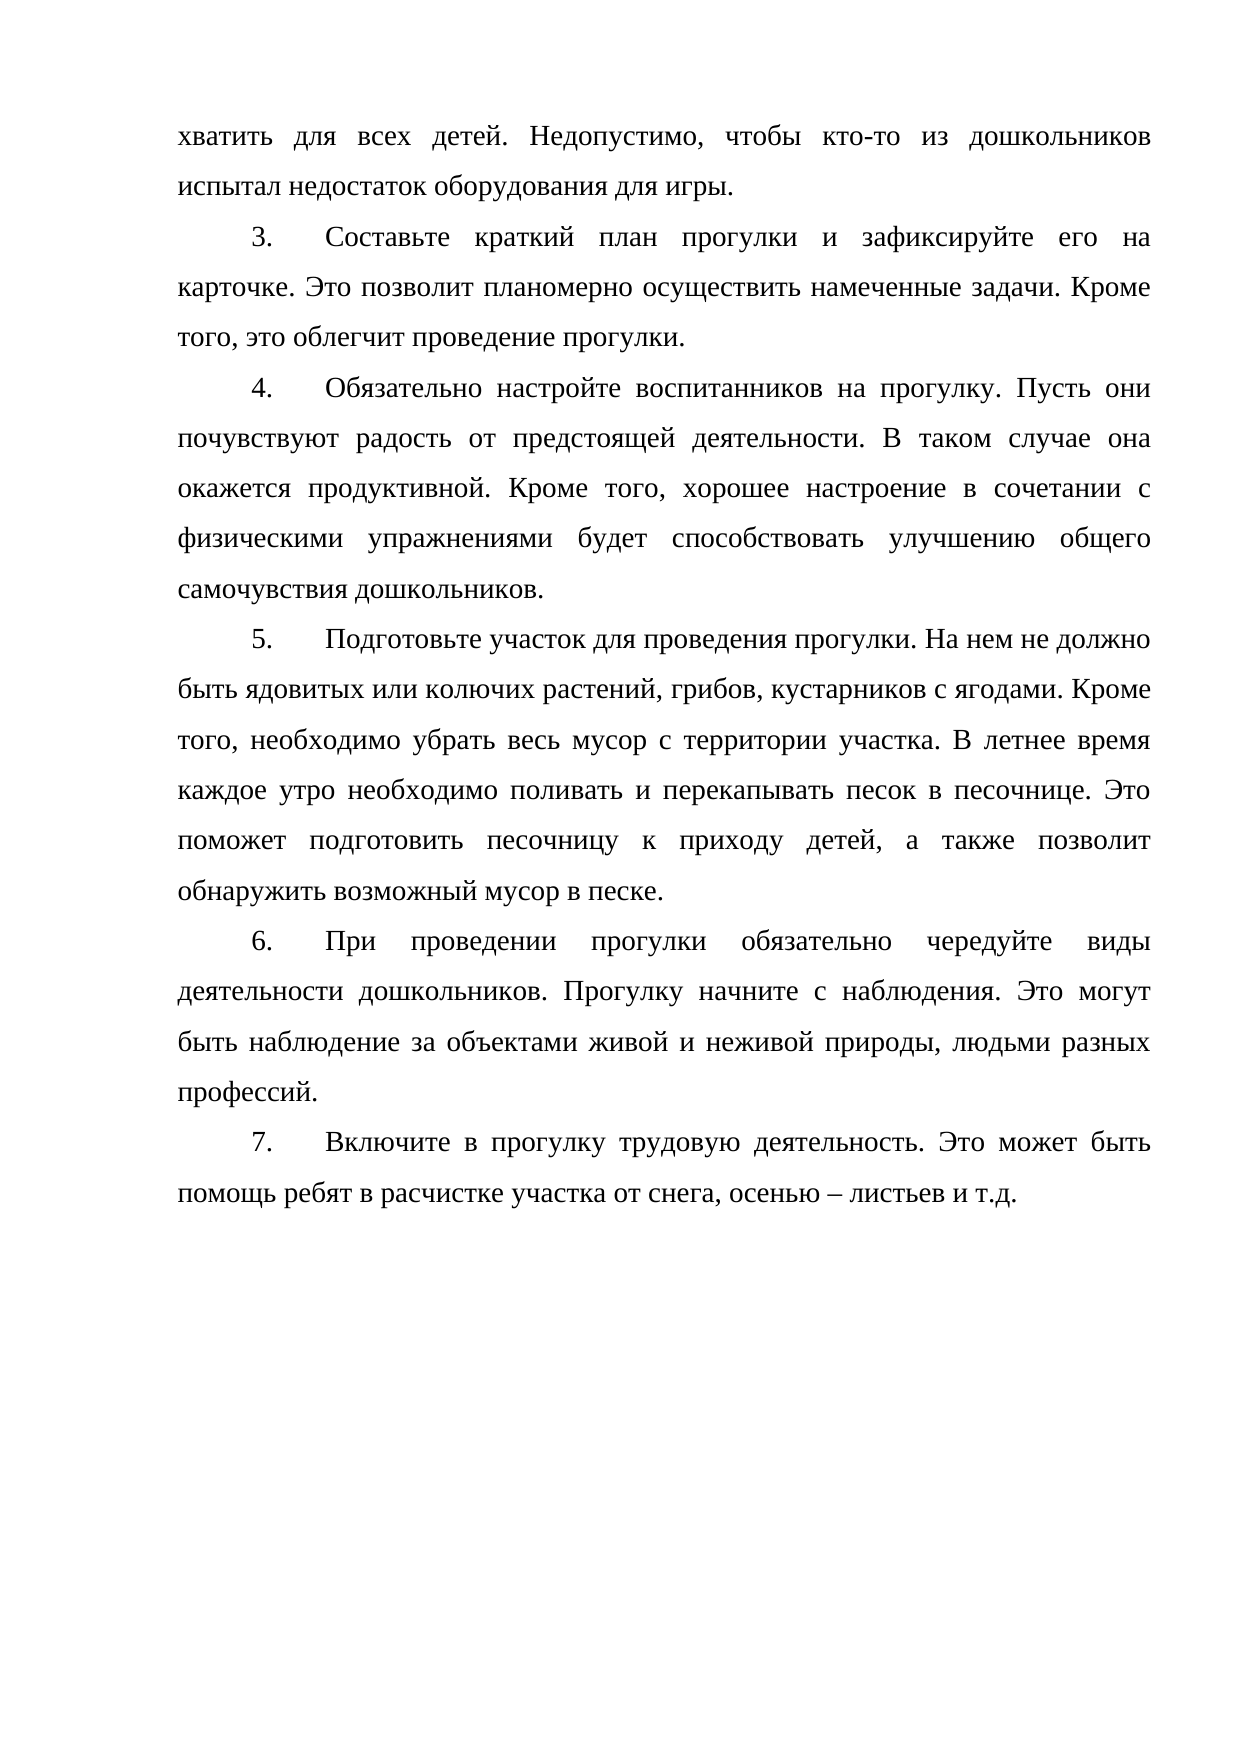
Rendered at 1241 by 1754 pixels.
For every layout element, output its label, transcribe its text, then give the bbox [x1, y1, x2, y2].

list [177, 118, 1152, 202]
list Составьте краткий план прогулки и зафиксируйте его на карточке. Это позволит планомерно осуществить намеченные задачи. Кроме того, это облегчит проведение прогулки. [177, 219, 1152, 353]
list Обязательно настройте воспитанников на прогулку. Пусть они почувствуют радость от предстоящей деятельности. В таком случае она окажется продуктивной. Кроме того, хорошее настроение в сочетании с физическими упражнениями будет способствовать улучшению общего самочувствия дошкольников. [177, 370, 1152, 604]
list Подготовьте участок для проведения прогулки. На нем не должно быть ядовитых или колючих растений, грибов, кустарников с ягодами. Кроме того, необходимо убрать весь мусор с территории участка. В летнее время каждое утро необходимо поливать и перекапывать песок в песочнице. Это поможет подготовить песочницу к приходу детей, а также позволит обнаружить возможный мусор в песке. [177, 621, 1152, 906]
list При проведении прогулки обязательно чередуйте виды деятельности дошкольников. Прогулку начните с наблюдения. Это могут быть наблюдение за объектами живой и неживой природы, людьми разных профессий. [177, 923, 1152, 1108]
list Включите в прогулку трудовую деятельность. Это может быть помощь ребят в расчистке участка от снега, осенью – листьев и т.д. [177, 1124, 1152, 1208]
